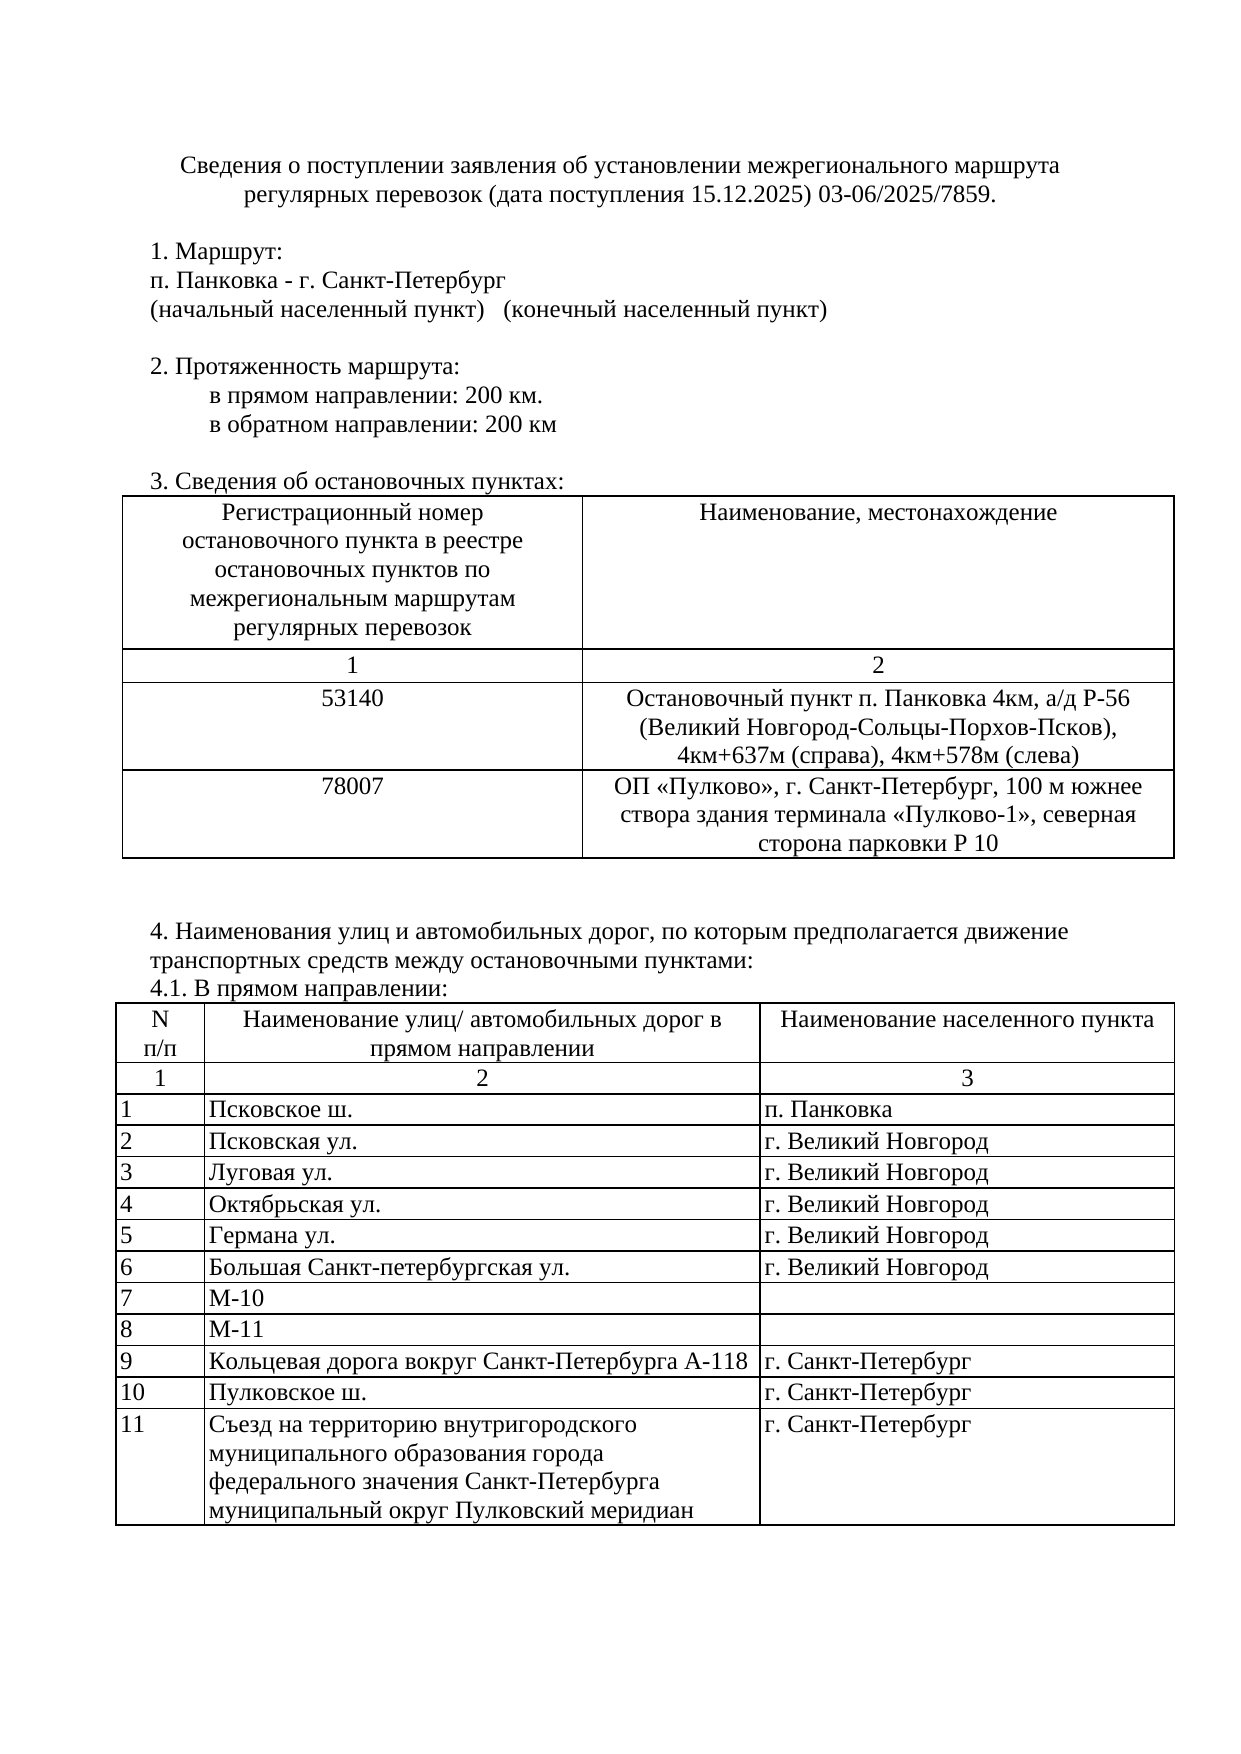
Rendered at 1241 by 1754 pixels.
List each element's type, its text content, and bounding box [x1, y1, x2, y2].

text (начальный населенный пункт) (конечный населенный пункт) [150, 294, 1090, 322]
table_cell п. Панковка [761, 1095, 1174, 1124]
table_cell г. Санкт-Петербург [761, 1346, 1174, 1376]
table_cell 7 [117, 1283, 204, 1313]
table_cell г. Великий Новгород [761, 1126, 1174, 1156]
table_cell 11 [117, 1409, 204, 1524]
table_cell М-10 [205, 1283, 759, 1313]
table_cell Германа ул. [205, 1220, 759, 1250]
table_header Наименование, местонахождение [583, 497, 1173, 648]
table_cell Псковская ул. [205, 1126, 759, 1156]
table_cell г. Великий Новгород [761, 1252, 1174, 1282]
text в обратном направлении: 200 км [150, 409, 1090, 437]
table_cell ОП «Пулково», г. Санкт-Петербург, 100 м южнее створа здания терминала «Пулково-1», северная сторона парковки Р 10 [583, 771, 1173, 857]
text 2. Протяженность маршрута: [150, 351, 1090, 380]
table_cell 2 [205, 1063, 759, 1093]
table_cell Большая Санкт-петербургская ул. [205, 1252, 759, 1282]
table_cell М-11 [205, 1315, 759, 1344]
table_header N п/п [117, 1004, 204, 1061]
table_cell 9 [117, 1346, 204, 1376]
table_cell 53140 [123, 683, 582, 769]
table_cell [205, 1409, 759, 1524]
table_cell 4 [117, 1189, 204, 1219]
table_cell 1 [117, 1095, 204, 1124]
table_cell г. Санкт-Петербург [761, 1378, 1174, 1407]
table_cell 78007 [123, 771, 582, 857]
table_cell Октябрьская ул. [205, 1189, 759, 1219]
table_cell [761, 1283, 1174, 1313]
table_cell Псковское ш. [205, 1095, 759, 1124]
table_cell 8 [117, 1315, 204, 1344]
text Сведения о поступлении заявления об установлении межрегионального маршрута регулярных перевозок (дата поступления 15.12.2025) 03-06/2025/7859. [150, 150, 1090, 207]
text 1. Маршрут: [150, 236, 1090, 265]
table_cell 2 [583, 650, 1173, 681]
table_header Наименование населенного пункта [761, 1004, 1174, 1061]
table_cell г. Великий Новгород [761, 1157, 1174, 1187]
table_cell Остановочный пункт п. Панковка 4км, а/д Р-56 (Великий Новгород-Сольцы-Порхов-Псков), 4км+637м (справа), 4км+578м (слева) [583, 683, 1173, 769]
table_cell г. Великий Новгород [761, 1189, 1174, 1219]
table_cell [761, 1315, 1174, 1344]
table_cell г. Великий Новгород [761, 1220, 1174, 1250]
table_header Регистрационный номер остановочного пункта в реестре остановочных пунктов по межрегиональным маршрутам регулярных перевозок [123, 497, 582, 648]
table_cell 5 [117, 1220, 204, 1250]
text в прямом направлении: 200 км. [150, 380, 1090, 409]
table_cell Кольцевая дорога вокруг Санкт-Петербурга А-118 [205, 1346, 759, 1376]
table_cell Пулковское ш. [205, 1378, 759, 1407]
table_cell 10 [117, 1378, 204, 1407]
table_cell 3 [761, 1063, 1174, 1093]
text 4. Наименования улиц и автомобильных дорог, по которым предполагается движение транспортных средств между остановочными пунктами: [150, 916, 1090, 973]
table_cell 3 [117, 1157, 204, 1187]
table_cell Луговая ул. [205, 1157, 759, 1187]
table_cell 1 [117, 1063, 204, 1093]
text п. Панковка - г. Санкт-Петербург [150, 265, 1090, 294]
table_cell 2 [117, 1126, 204, 1156]
table_header Наименование улиц/ автомобильных дорог в прямом направлении [205, 1004, 759, 1061]
table_cell 1 [123, 650, 582, 681]
table_cell г. Санкт-Петербург [761, 1409, 1174, 1524]
text 4.1. В прямом направлении: [150, 973, 1090, 1002]
text 3. Сведения об остановочных пунктах: [150, 466, 1090, 495]
table_cell 6 [117, 1252, 204, 1282]
